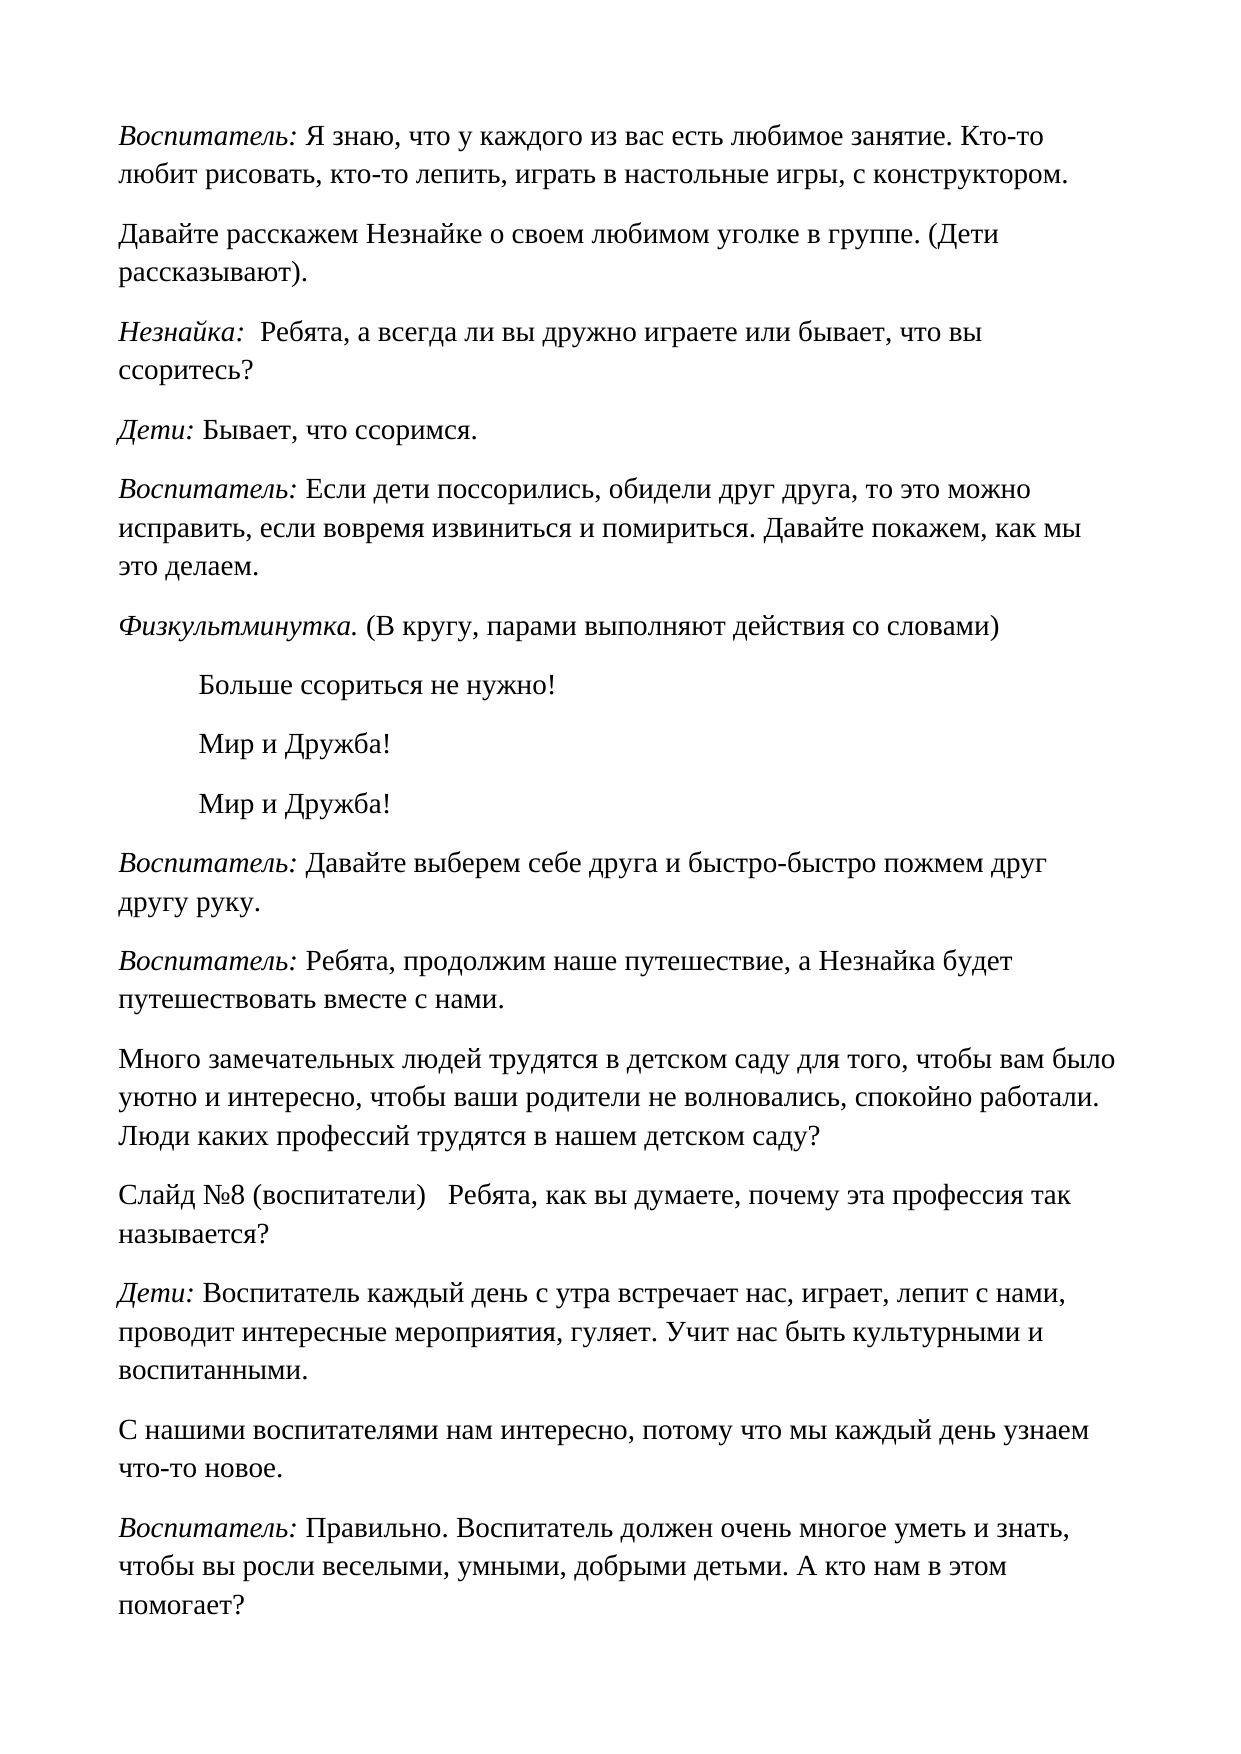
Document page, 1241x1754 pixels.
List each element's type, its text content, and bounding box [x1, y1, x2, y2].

text Незнайка: Ребята, а всегда ли вы дружно играете или бывает, что вы ссоритесь? [118, 314, 1122, 386]
text Воспитатель: Правильно. Воспитатель должен очень многое уметь и знать, чтобы вы росли веселыми, умными, добрыми детьми. А кто нам в этом помогает? [118, 1510, 1122, 1620]
text Воспитатель: Я знаю, что у каждого из вас есть любимое занятие. Кто-то любит рисовать, кто-то лепить, играть в настольные игры, с конструктором. [118, 118, 1122, 190]
text Слайд №8 (воспитатели) Ребята, как вы думаете, почему эта профессия так называется? [118, 1177, 1122, 1249]
text С нашими воспитателями нам интересно, потому что мы каждый день узнаем что-то новое. [118, 1412, 1122, 1484]
text Больше ссориться не нужно! [118, 667, 1122, 701]
text Воспитатель: Давайте выберем себе друга и быстро-быстро пожмем друг другу руку. [118, 845, 1122, 917]
text Воспитатель: Если дети поссорились, обидели друг друга, то это можно исправить, если вовремя извиниться и помириться. Давайте покажем, как мы это делаем. [118, 471, 1122, 582]
text Физкультминутка. (В кругу, парами выполняют действия со словами) [118, 608, 1122, 641]
text Воспитатель: Ребята, продолжим наше путешествие, а Незнайка будет путешествовать вместе с нами. [118, 943, 1122, 1015]
text Дети: Бывает, что ссоримся. [118, 412, 1122, 445]
text Мир и Дружба! [118, 786, 1122, 819]
text Мир и Дружба! [118, 726, 1122, 760]
text Много замечательных людей трудятся в детском саду для того, чтобы вам было уютно и интересно, чтобы ваши родители не волновались, спокойно работали. Люди каких профессий трудятся в нашем детском саду? [118, 1041, 1122, 1152]
text Давайте расскажем Незнайке о своем любимом уголке в группе. (Дети рассказывают). [118, 216, 1122, 288]
text Дети: Воспитатель каждый день с утра встречает нас, играет, лепит с нами, проводит интересные мероприятия, гуляет. Учит нас быть культурными и воспитанными. [118, 1275, 1122, 1386]
